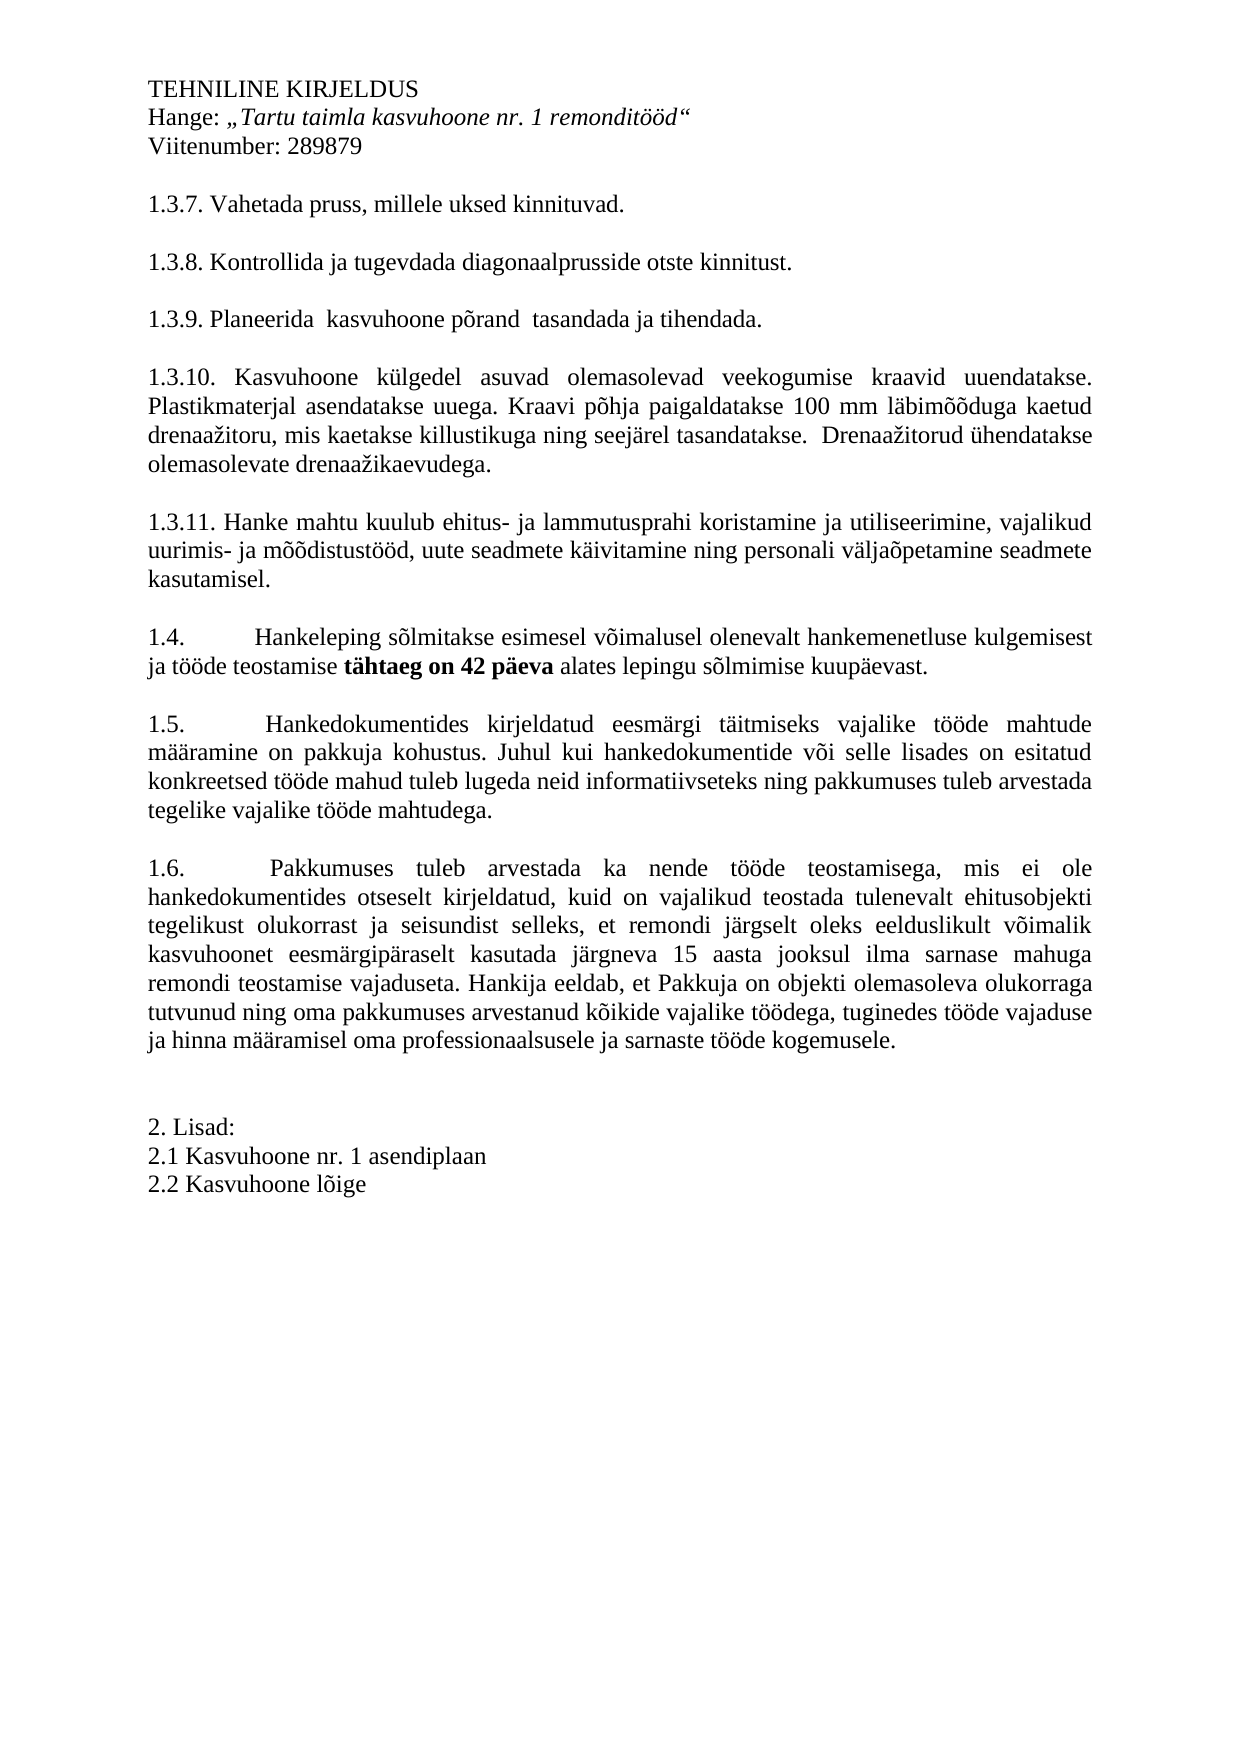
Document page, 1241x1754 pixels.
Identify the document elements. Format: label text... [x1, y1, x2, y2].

text 1.3.9. Planeerida kasvuhoone põrand tasandada ja tihendada. [148, 304, 1093, 333]
text 1.4. Hankeleping sõlmitakse esimesel võimalusel olenevalt hankemenetluse kulgemisest ja tööde teostamise tähtaeg on 42 päeva alates lepingu sõlmimise kuupäevast. [148, 622, 1093, 679]
text 1.3.11. Hanke mahtu kuulub ehitus- ja lammutusprahi koristamine ja utiliseerimine, vajalikud uurimis- ja mõõdistustööd, uute seadmete käivitamine ning personali väljaõpetamine seadmete kasutamisel. [148, 507, 1093, 593]
text 1.3.8. Kontrollida ja tugevdada diagonaalprusside otste kinnitust. [148, 247, 1093, 275]
text 2.2 Kasvuhoone lõige [148, 1169, 1093, 1198]
text 1.3.7. Vahetada pruss, millele uksed kinnituvad. [148, 189, 1093, 217]
text 1.6. Pakkumuses tuleb arvestada ka nende tööde teostamisega, mis ei ole hankedokumentides otseselt kirjeldatud, kuid on vajalikud teostada tulenevalt ehitusobjekti tegelikust olukorrast ja seisundist selleks, et remondi järgselt oleks eelduslikult võimalik kasvuhoonet eesmärgipäraselt kasutada järgneva 15 aasta jooksul ilma sarnase mahuga remondi teostamise vajaduseta. Hankija eeldab, et Pakkuja on objekti olemasoleva olukorraga tutvunud ning oma pakkumuses arvestanud kõikide vajalike töödega, tuginedes tööde vajaduse ja hinna määramisel oma professionaalsusele ja sarnaste tööde kogemusele. [148, 853, 1093, 1054]
text 2.1 Kasvuhoone nr. 1 asendiplaan [148, 1141, 1093, 1169]
text 1.3.10. Kasvuhoone külgedel asuvad olemasolevad veekogumise kraavid uuendatakse. Plastikmaterjal asendatakse uuega. Kraavi põhja paigaldatakse 100 mm läbimõõduga kaetud drenaažitoru, mis kaetakse killustikuga ning seejärel tasandatakse. Drenaažitorud ühendatakse olemasolevate drenaažikaevudega. [148, 362, 1093, 477]
text 1.5. Hankedokumentides kirjeldatud eesmärgi täitmiseks vajalike tööde mahtude määramine on pakkuja kohustus. Juhul kui hankedokumentide või selle lisades on esitatud konkreetsed tööde mahud tuleb lugeda neid informatiivseteks ning pakkumuses tuleb arvestada tegelike vajalike tööde mahtudega. [148, 709, 1093, 824]
text 2. Lisad: [148, 1112, 1093, 1141]
